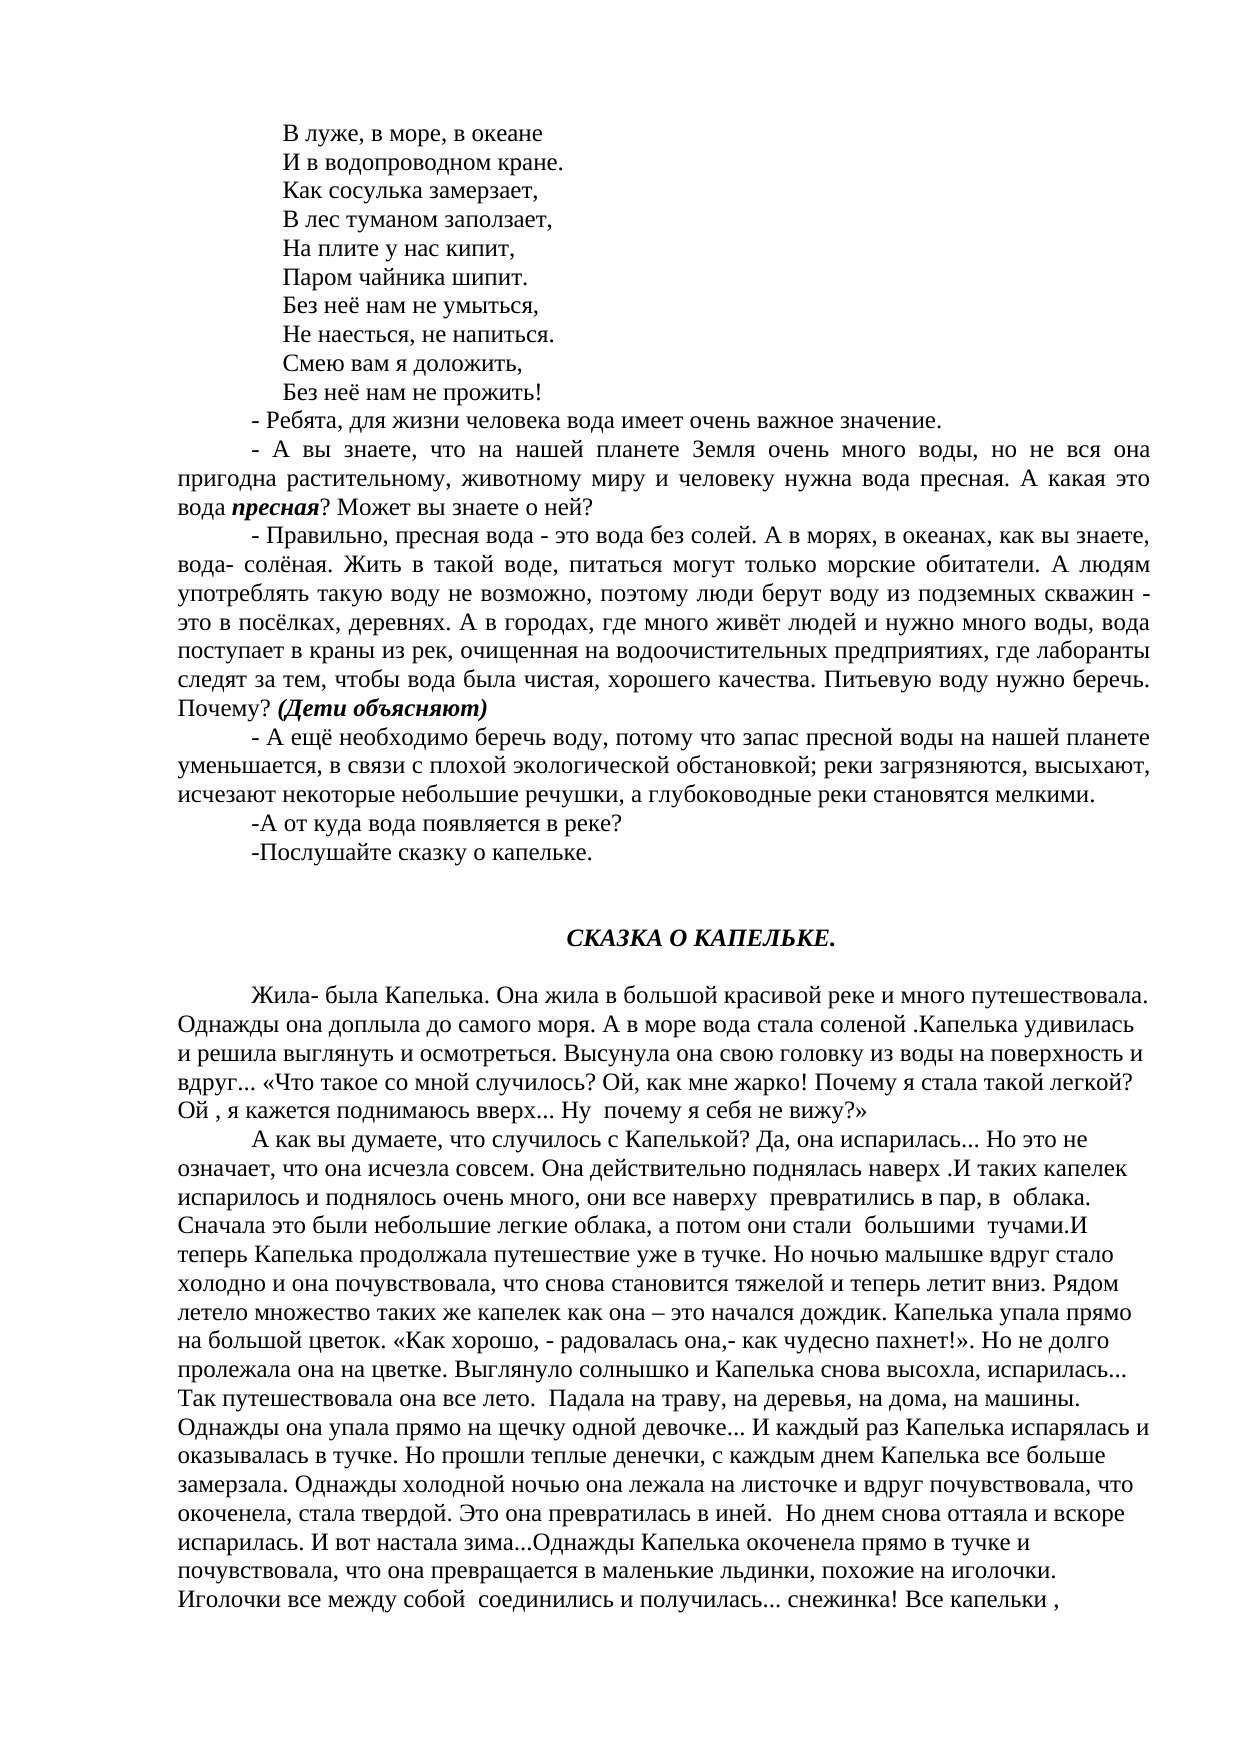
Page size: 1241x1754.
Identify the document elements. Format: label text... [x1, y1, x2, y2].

text -А от куда вода появляется в реке? [177, 808, 1152, 837]
text СКАЗКА О КАПЕЛЬКЕ. [177, 923, 1152, 952]
text - Ребята, для жизни человека вода имеет очень важное значение. [177, 406, 1152, 434]
text - Правильно, пресная вода - это вода без солей. А в морях, в океанах, как вы знаете, вода- солёная. Жить в такой воде, питаться могут только морские обитатели. А людям употреблять такую воду не возможно, поэтому люди берут воду из подземных скважин -это в посёлках, деревнях. А в городах, где много живёт людей и нужно много воды, вода поступает в краны из рек, очищенная на водоочистительных предприятиях, где лаборанты следят за тем, чтобы вода была чистая, хорошего качества. Питьевую воду нужно беречь. Почему? (Дети объясняют) [177, 521, 1152, 722]
text - А ещё необходимо беречь воду, потому что запас пресной воды на нашей планете уменьшается, в связи с плохой экологической обстановкой; реки загрязняются, высыхают, исчезают некоторые небольшие речушки, а глубоководные реки становятся мелкими. [177, 722, 1152, 808]
text Как сосулька замерзает, В лес туманом заползает, На плите у нас кипит, Паром чайника шипит. [282, 176, 1152, 291]
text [282, 118, 1152, 176]
text - А вы знаете, что на нашей планете Земля очень много воды, но не вся она пригодна растительному, животному миру и человеку нужна вода пресная. А какая это вода пресная? Может вы знаете о ней? [177, 434, 1152, 521]
text Без неё нам не умыться, Не наесться, не напиться. Смею вам я доложить, Без неё нам не прожить! [282, 291, 1152, 406]
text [177, 1124, 1152, 1613]
text -Послушайте сказку о капельке. [177, 837, 1152, 866]
text Жила- была Капелька. Она жила в большой красивой реке и много путешествовала. Однажды она доплыла до самого моря. А в море вода стала соленой .Капелька удивилась и решила выглянуть и осмотреться. Высунула она свою головку из воды на поверхность и вдруг... «Что такое со мной случилось? Ой, как мне жарко! Почему я стала такой легкой? Ой , я кажется поднимаюсь вверх... Ну почему я себя не вижу?» [177, 981, 1152, 1124]
